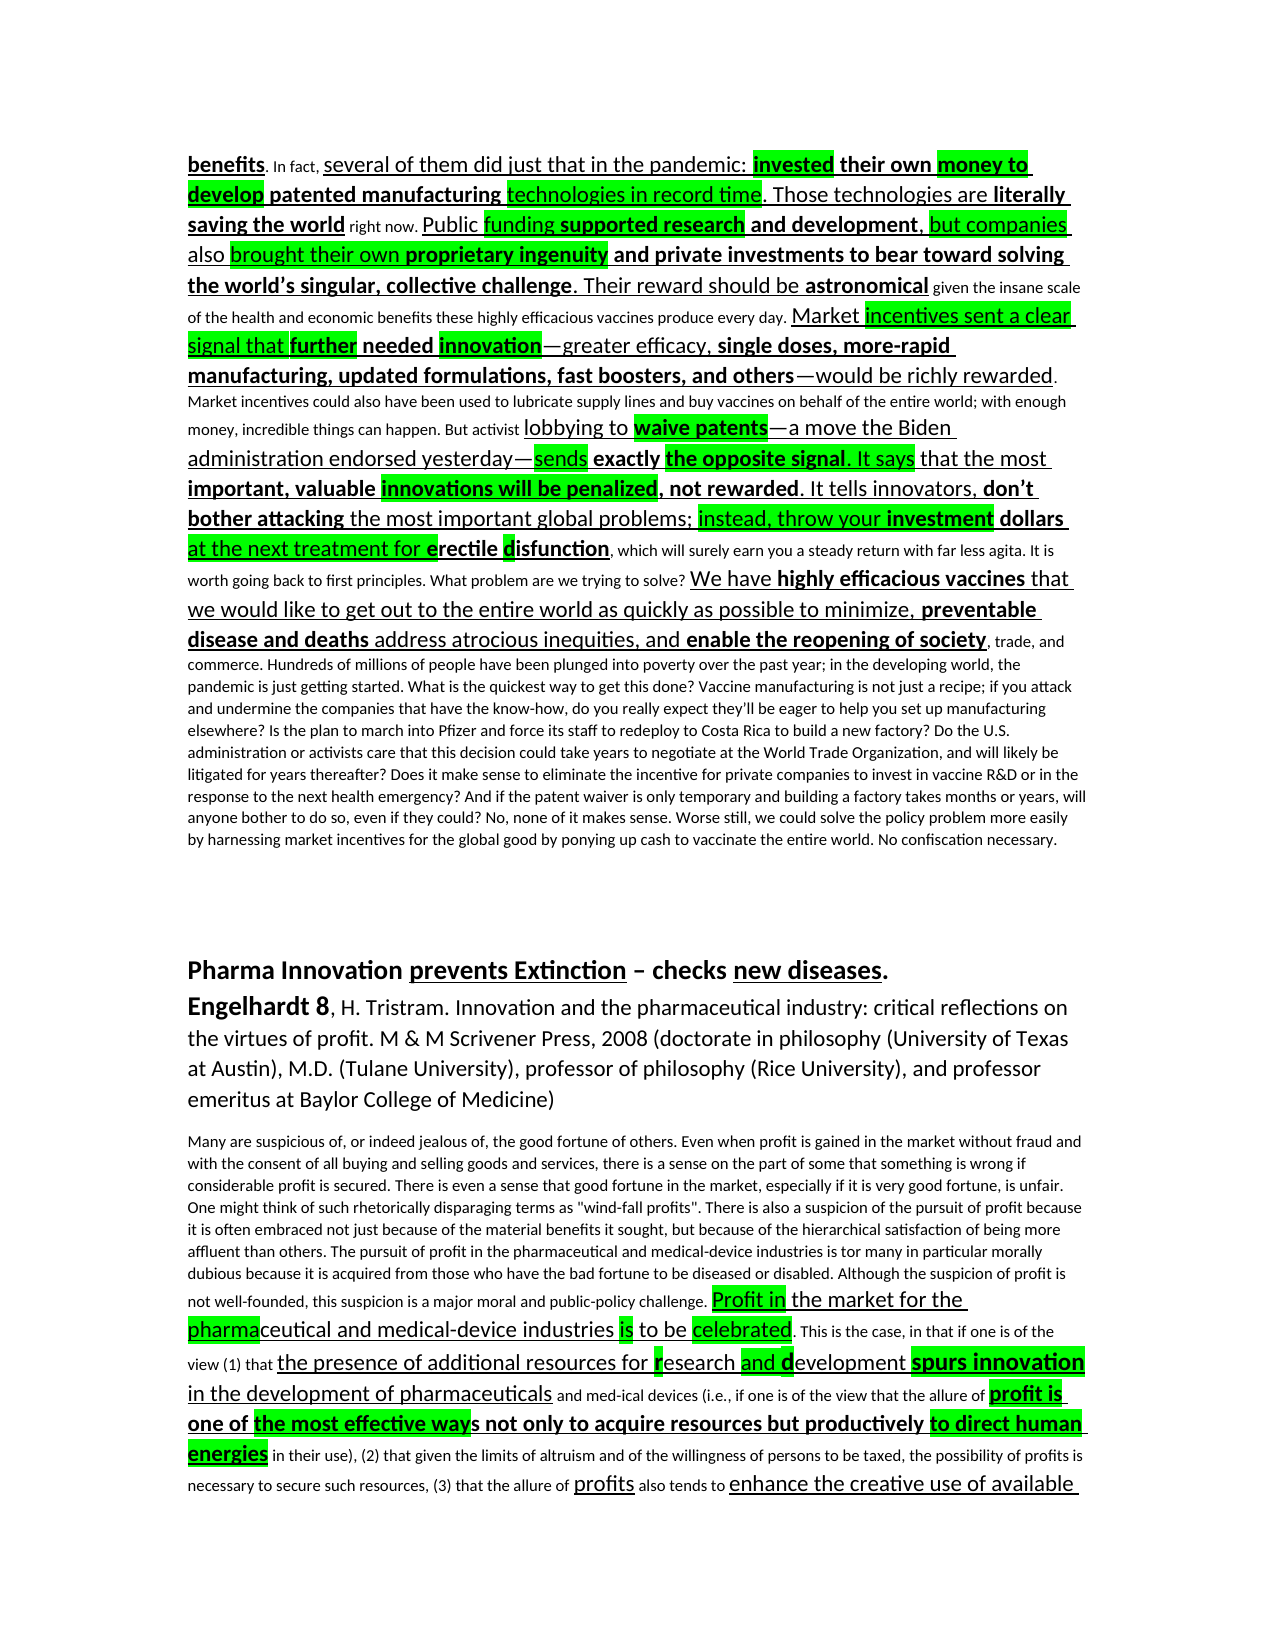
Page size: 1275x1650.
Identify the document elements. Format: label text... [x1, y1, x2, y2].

text Engelhardt 8, H. Tristram. Innovation and the pharmaceutical industry: critical reflections on the virtues of profit. M & M Scrivener Press, 2008 (doctorate in philosophy (University of Texas at Austin), M.D. (Tulane University), professor of philosophy (Rice University), and professor emeritus at Baylor College of Medicine) [187, 989, 1087, 1113]
subtitle Pharma Innovation prevents Extinction – checks new diseases. [187, 953, 1087, 987]
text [187, 1434, 1087, 1497]
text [187, 150, 1087, 850]
